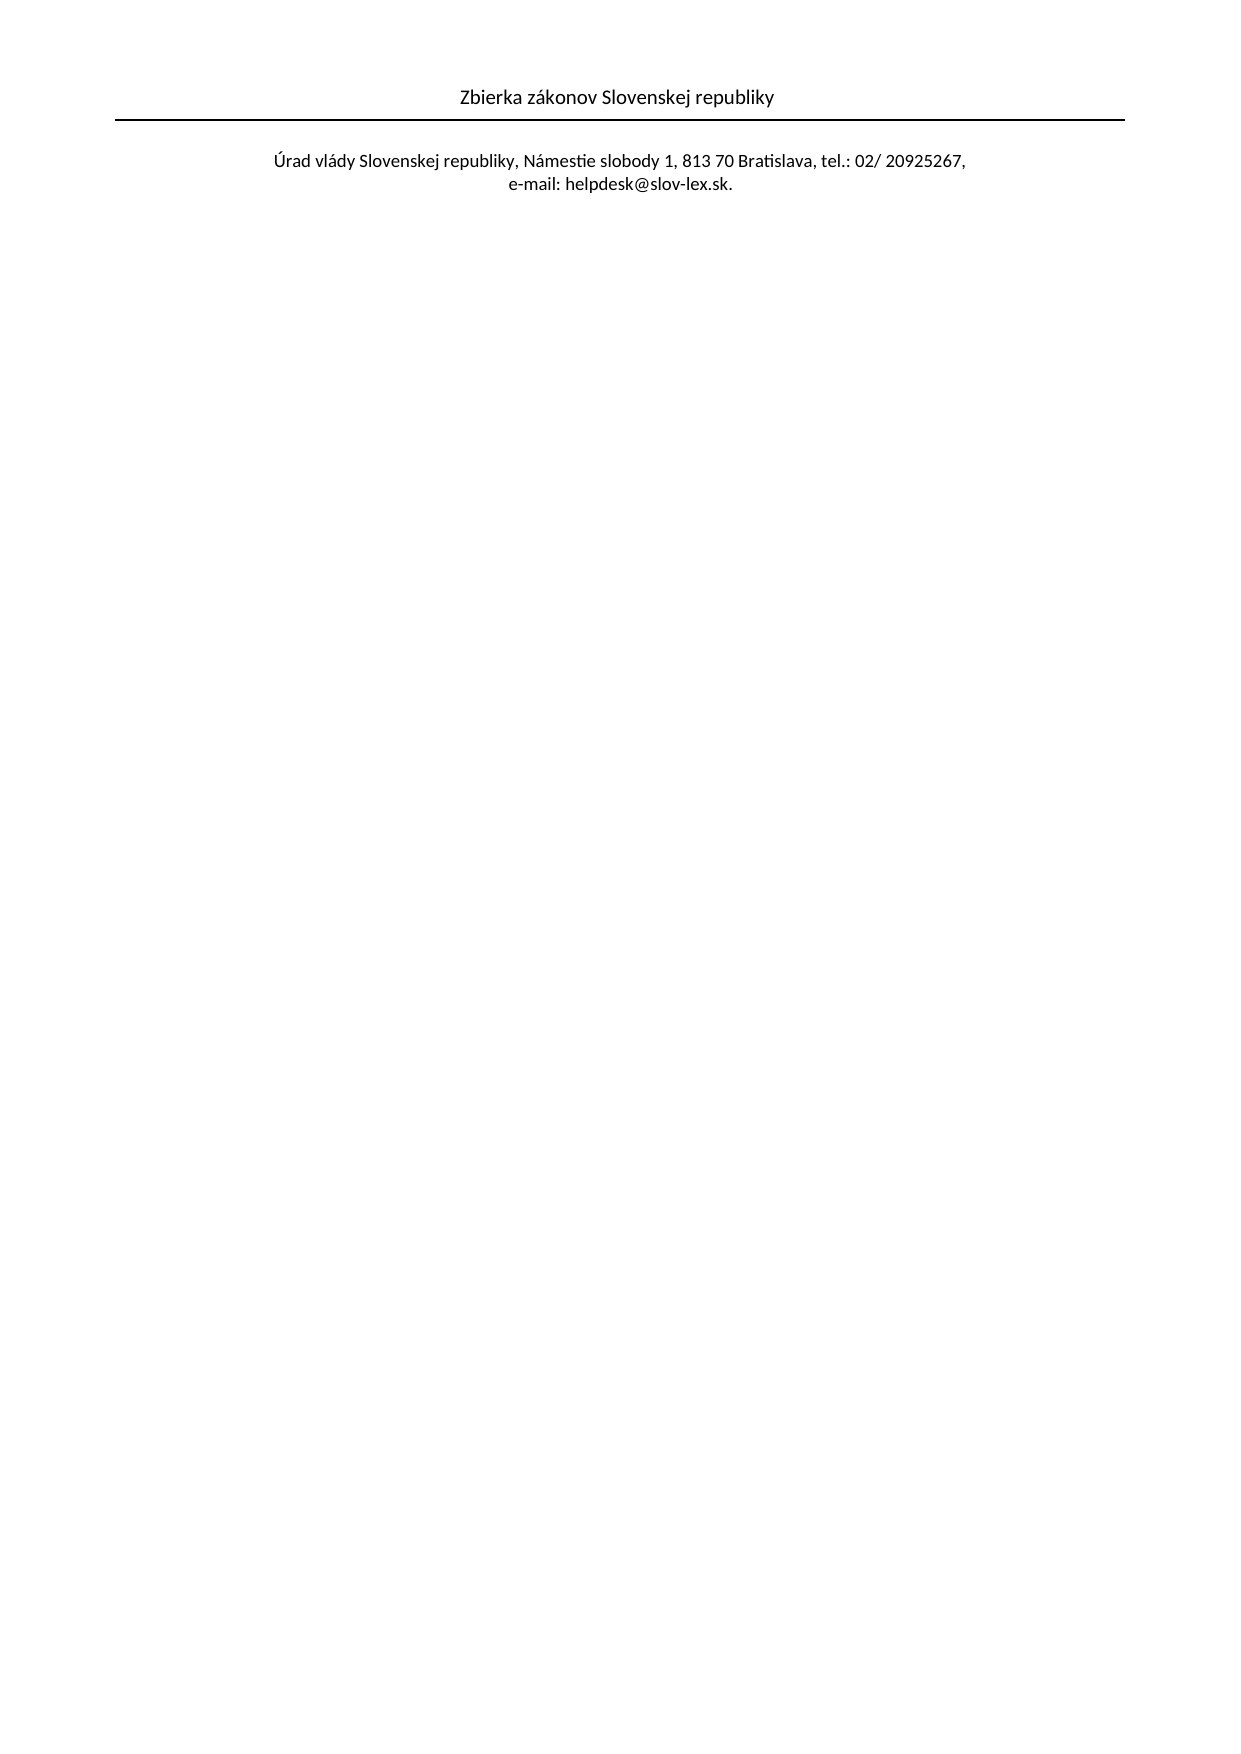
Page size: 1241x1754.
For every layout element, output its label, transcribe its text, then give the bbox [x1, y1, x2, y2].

text Úrad vlády Slovenskej republiky, Námestie slobody 1, 813 70 Bratislava, tel.: 02/ 20925267, e-mail: helpdesk@slov-lex.sk. [269, 150, 971, 195]
